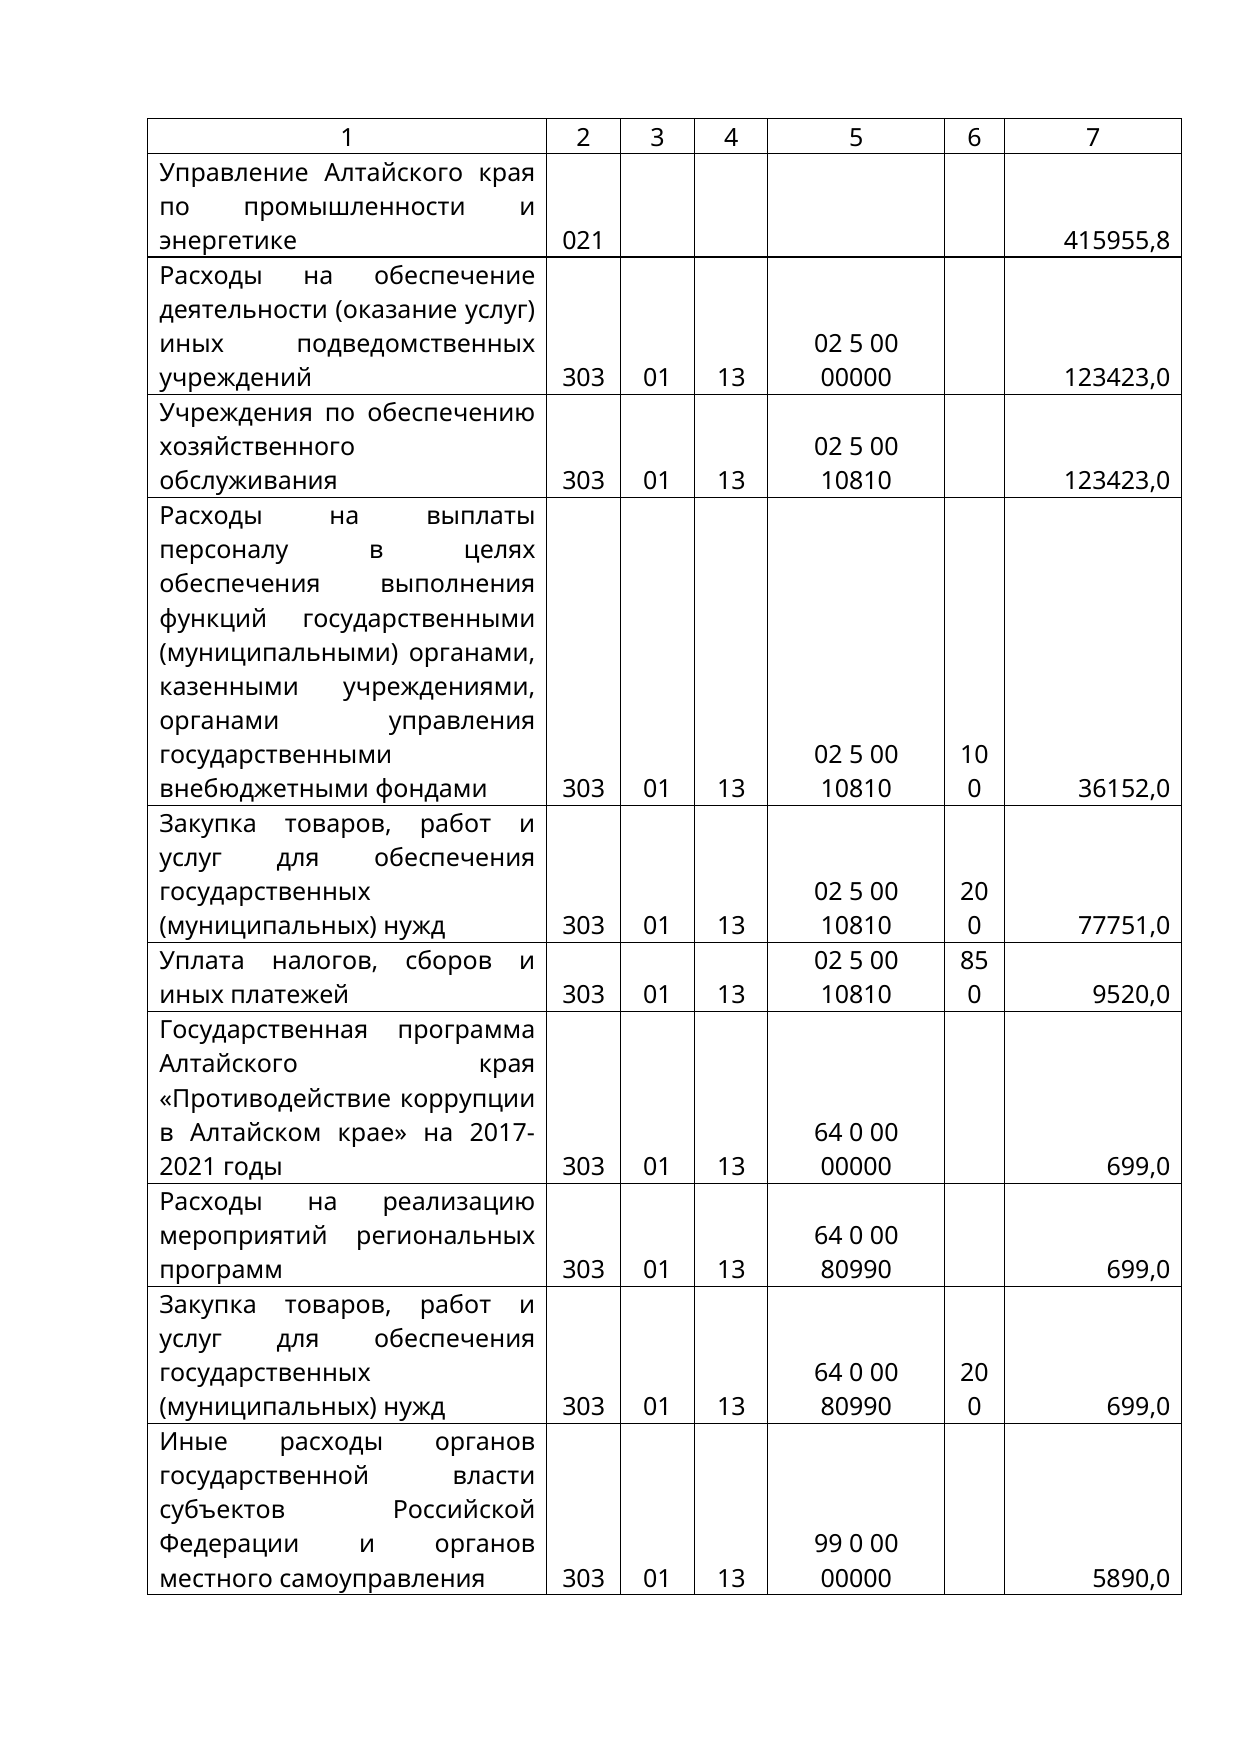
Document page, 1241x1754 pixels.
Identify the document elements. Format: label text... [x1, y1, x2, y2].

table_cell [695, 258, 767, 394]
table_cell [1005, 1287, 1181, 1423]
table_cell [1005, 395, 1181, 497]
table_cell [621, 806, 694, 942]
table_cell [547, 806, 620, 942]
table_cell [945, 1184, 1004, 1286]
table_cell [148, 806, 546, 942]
table_cell [945, 154, 1004, 256]
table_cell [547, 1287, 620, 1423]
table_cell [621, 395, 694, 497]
table_header 4 [695, 119, 767, 153]
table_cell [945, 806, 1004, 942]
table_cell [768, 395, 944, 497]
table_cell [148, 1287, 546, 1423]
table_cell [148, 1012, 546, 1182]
table_header 7 [1005, 119, 1181, 153]
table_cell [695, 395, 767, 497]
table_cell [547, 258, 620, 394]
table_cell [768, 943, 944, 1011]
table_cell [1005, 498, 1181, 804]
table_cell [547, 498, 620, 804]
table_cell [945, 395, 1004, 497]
table_header 2 [547, 119, 620, 153]
table_cell 021 [547, 154, 620, 256]
table_cell [621, 154, 694, 256]
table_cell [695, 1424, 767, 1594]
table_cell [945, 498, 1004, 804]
table_cell [695, 154, 767, 256]
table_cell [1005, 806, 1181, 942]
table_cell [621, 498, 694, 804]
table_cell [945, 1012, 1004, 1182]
table_cell 415955,8 [1005, 154, 1181, 256]
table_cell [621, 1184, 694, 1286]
table_cell Управление Алтайского края по промышленности и энергетике [148, 154, 546, 256]
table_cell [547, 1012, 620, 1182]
table_header 1 [148, 119, 546, 153]
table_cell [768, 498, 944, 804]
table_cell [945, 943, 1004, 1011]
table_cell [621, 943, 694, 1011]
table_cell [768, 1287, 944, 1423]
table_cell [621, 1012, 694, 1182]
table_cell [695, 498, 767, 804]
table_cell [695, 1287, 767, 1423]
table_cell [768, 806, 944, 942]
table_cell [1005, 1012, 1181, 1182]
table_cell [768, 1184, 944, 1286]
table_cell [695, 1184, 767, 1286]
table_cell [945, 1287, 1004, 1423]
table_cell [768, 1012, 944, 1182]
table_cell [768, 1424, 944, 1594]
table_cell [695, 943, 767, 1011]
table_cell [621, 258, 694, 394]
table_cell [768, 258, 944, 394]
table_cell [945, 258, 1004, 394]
table_header 5 [768, 119, 944, 153]
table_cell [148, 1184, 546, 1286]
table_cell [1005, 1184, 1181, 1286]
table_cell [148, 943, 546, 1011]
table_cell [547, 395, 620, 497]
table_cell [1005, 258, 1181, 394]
table_header 6 [945, 119, 1004, 153]
table_header 3 [621, 119, 694, 153]
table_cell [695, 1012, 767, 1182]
table_cell [768, 154, 944, 256]
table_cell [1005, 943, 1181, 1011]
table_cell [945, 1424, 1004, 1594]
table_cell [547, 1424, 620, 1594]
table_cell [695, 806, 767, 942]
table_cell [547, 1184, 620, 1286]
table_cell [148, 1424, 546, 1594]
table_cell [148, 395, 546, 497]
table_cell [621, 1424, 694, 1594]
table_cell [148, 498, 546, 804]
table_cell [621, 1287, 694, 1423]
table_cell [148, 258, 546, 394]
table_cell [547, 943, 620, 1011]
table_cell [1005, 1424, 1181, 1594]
